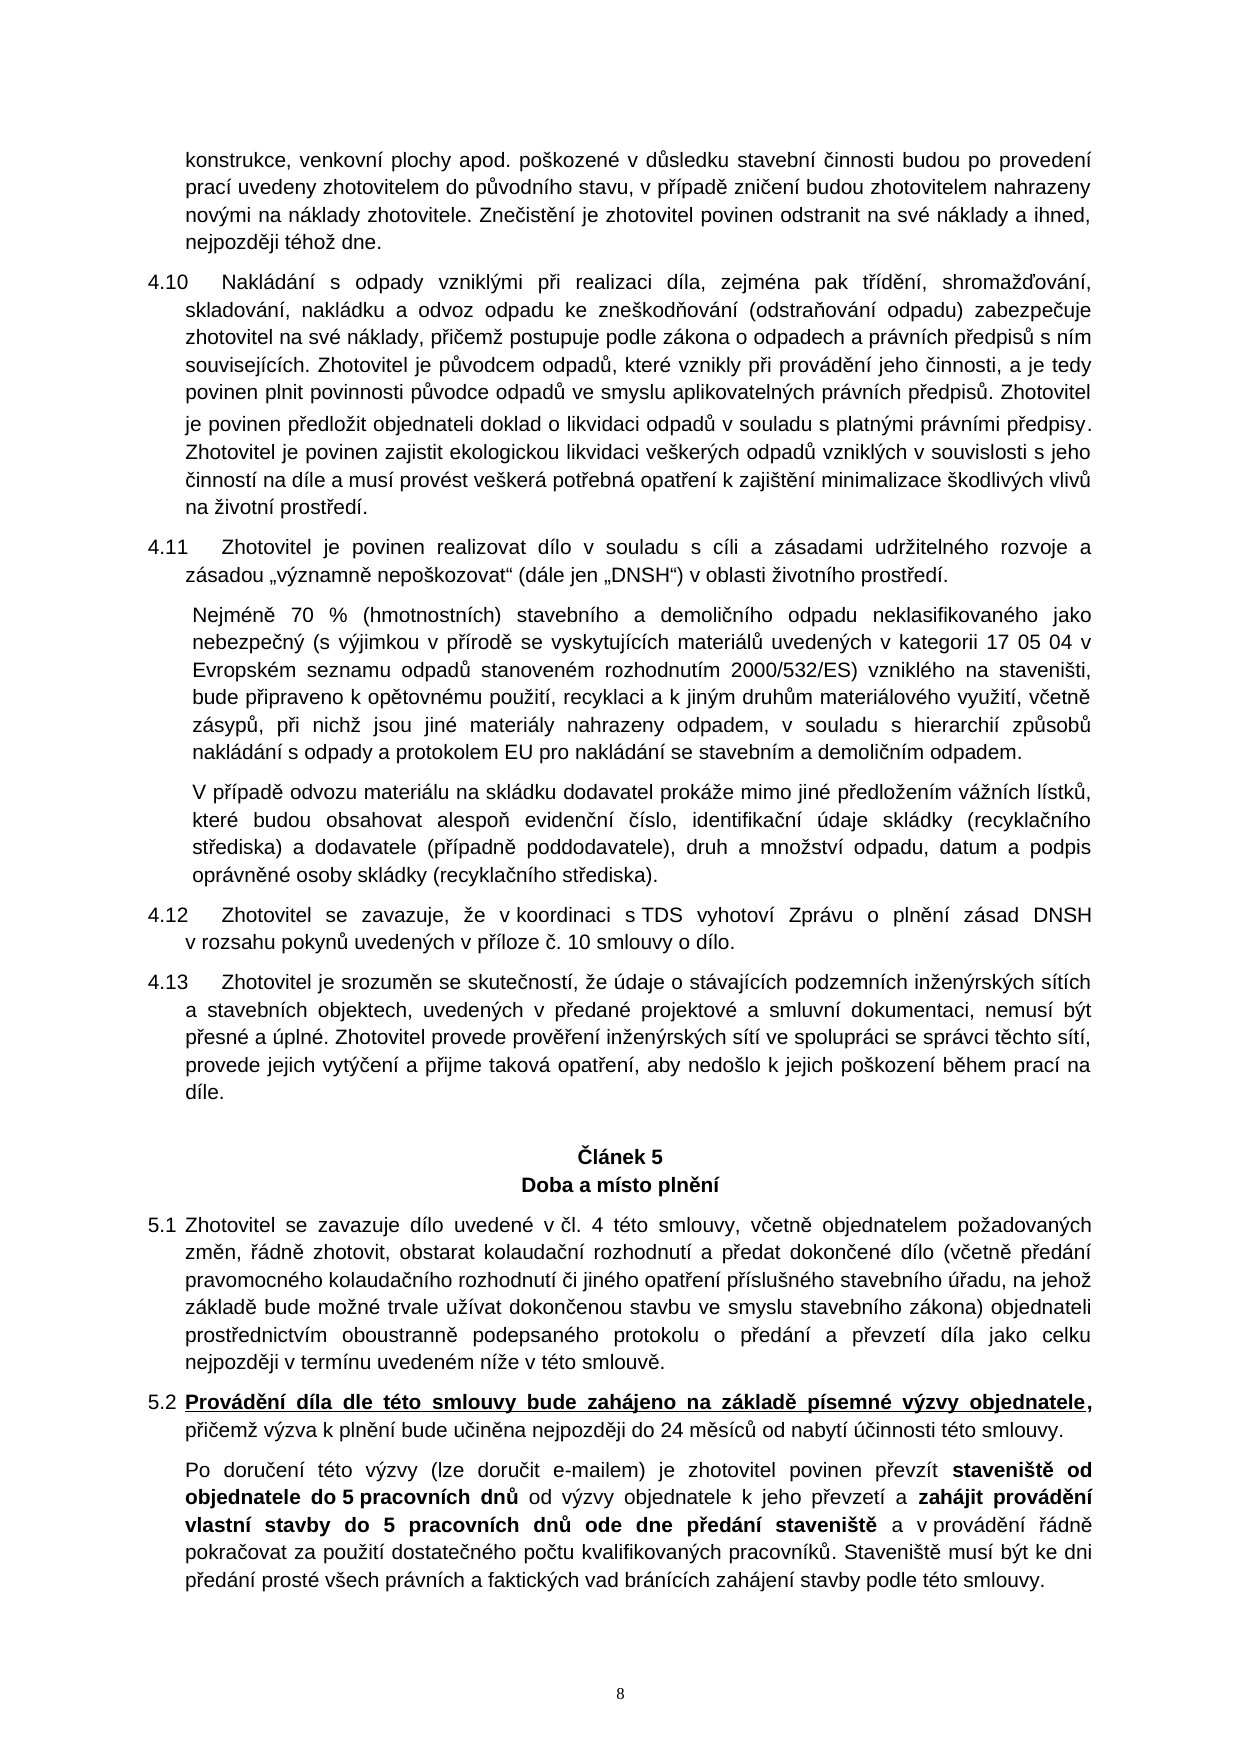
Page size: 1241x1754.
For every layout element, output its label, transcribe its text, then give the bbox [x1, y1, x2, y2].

list Zhotovitel je srozuměn se skutečností, že údaje o stávajících podzemních inženýrských sítích a stavebních objektech, uvedených v předané projektové a smluvní dokumentaci, nemusí být přesné a úplné. Zhotovitel provede prověření inženýrských sítí ve spolupráci se správci těchto sítí, provede jejich vytýčení a přijme taková opatření, aby nedošlo k jejich poškození během prací na díle. [148, 970, 1092, 1104]
text Po doručení této výzvy (lze doručit e-mailem) je zhotovitel povinen převzít staveniště od objednatele do 5 pracovních dnů od výzvy objednatele k jeho převzetí a zahájit provádění vlastní stavby do 5 pracovních dnů ode dne předání staveniště a v provádění řádně pokračovat za použití dostatečného počtu kvalifikovaných pracovníků. Staveniště musí být ke dni předání prosté všech právních a faktických vad bránících zahájení stavby podle této smlouvy. [185, 1457, 1092, 1591]
text Článek 5 [148, 1145, 1092, 1169]
text Nejméně 70 % (hmotnostních) stavebního a demoličního odpadu neklasifikovaného jako nebezpečný (s výjimkou v přírodě se vyskytujících materiálů uvedených v kategorii 17 05 04 v Evropském seznamu odpadů stanoveném rozhodnutím 2000/532/ES) vzniklého na staveništi, bude připraveno k opětovnému použití, recyklaci a k jiným druhům materiálového využití, včetně zásypů, při nichž jsou jiné materiály nahrazeny odpadem, v souladu s hierarchií způsobů nakládání s odpady a protokolem EU pro nakládání se stavebním a demoličním odpadem. [192, 602, 1092, 764]
list Provádění díla dle této smlouvy bude zahájeno na základě písemné výzvy objednatele, přičemž výzva k plnění bude učiněna nejpozději do 24 měsíců od nabytí účinnosti této smlouvy. [148, 1390, 1092, 1441]
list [148, 148, 1092, 254]
list Zhotovitel se zavazuje dílo uvedené v čl. 4 této smlouvy, včetně objednatelem požadovaných změn, řádně zhotovit, obstarat kolaudační rozhodnutí a předat dokončené dílo (včetně předání pravomocného kolaudačního rozhodnutí či jiného opatření příslušného stavebního úřadu, na jehož základě bude možné trvale užívat dokončenou stavbu ve smyslu stavebního zákona) objednateli prostřednictvím oboustranně podepsaného protokolu o předání a převzetí díla jako celku nejpozději v termínu uvedeném níže v této smlouvě. [148, 1212, 1092, 1374]
list Zhotovitel je povinen realizovat dílo v souladu s cíli a zásadami udržitelného rozvoje a zásadou „významně nepoškozovat“ (dále jen „DNSH“) v oblasti životního prostředí. [148, 535, 1092, 586]
list Doba a místo plnění [148, 1172, 1092, 1196]
list Nakládání s odpady vzniklými při realizaci díla, zejména pak třídění, shromažďování, skladování, nakládku a odvoz odpadu ke zneškodňování (odstraňování odpadu) zabezpečuje zhotovitel na své náklady, přičemž postupuje podle zákona o odpadech a právních předpisů s ním souvisejících. Zhotovitel je původcem odpadů, které vznikly při provádění jeho činnosti, a je tedy povinen plnit povinnosti původce odpadů ve smyslu aplikovatelných právních předpisů. Zhotovitel je povinen předložit objednateli doklad o likvidaci odpadů v souladu s platnými právními předpisy. Zhotovitel je povinen zajistit ekologickou likvidaci veškerých odpadů vzniklých v souvislosti s jeho činností na díle a musí provést veškerá potřebná opatření k zajištění minimalizace škodlivých vlivů na životní prostředí. [148, 270, 1092, 519]
text V případě odvozu materiálu na skládku dodavatel prokáže mimo jiné předložením vážních lístků, které budou obsahovat alespoň evidenční číslo, identifikační údaje skládky (recyklačního střediska) a dodavatele (případně poddodavatele), druh a množství odpadu, datum a podpis oprávněné osoby skládky (recyklačního střediska). [192, 780, 1092, 886]
list Zhotovitel se zavazuje, že v koordinaci s TDS vyhotoví Zprávu o plnění zásad DNSH v rozsahu pokynů uvedených v příloze č. 10 smlouvy o dílo. [148, 902, 1092, 954]
